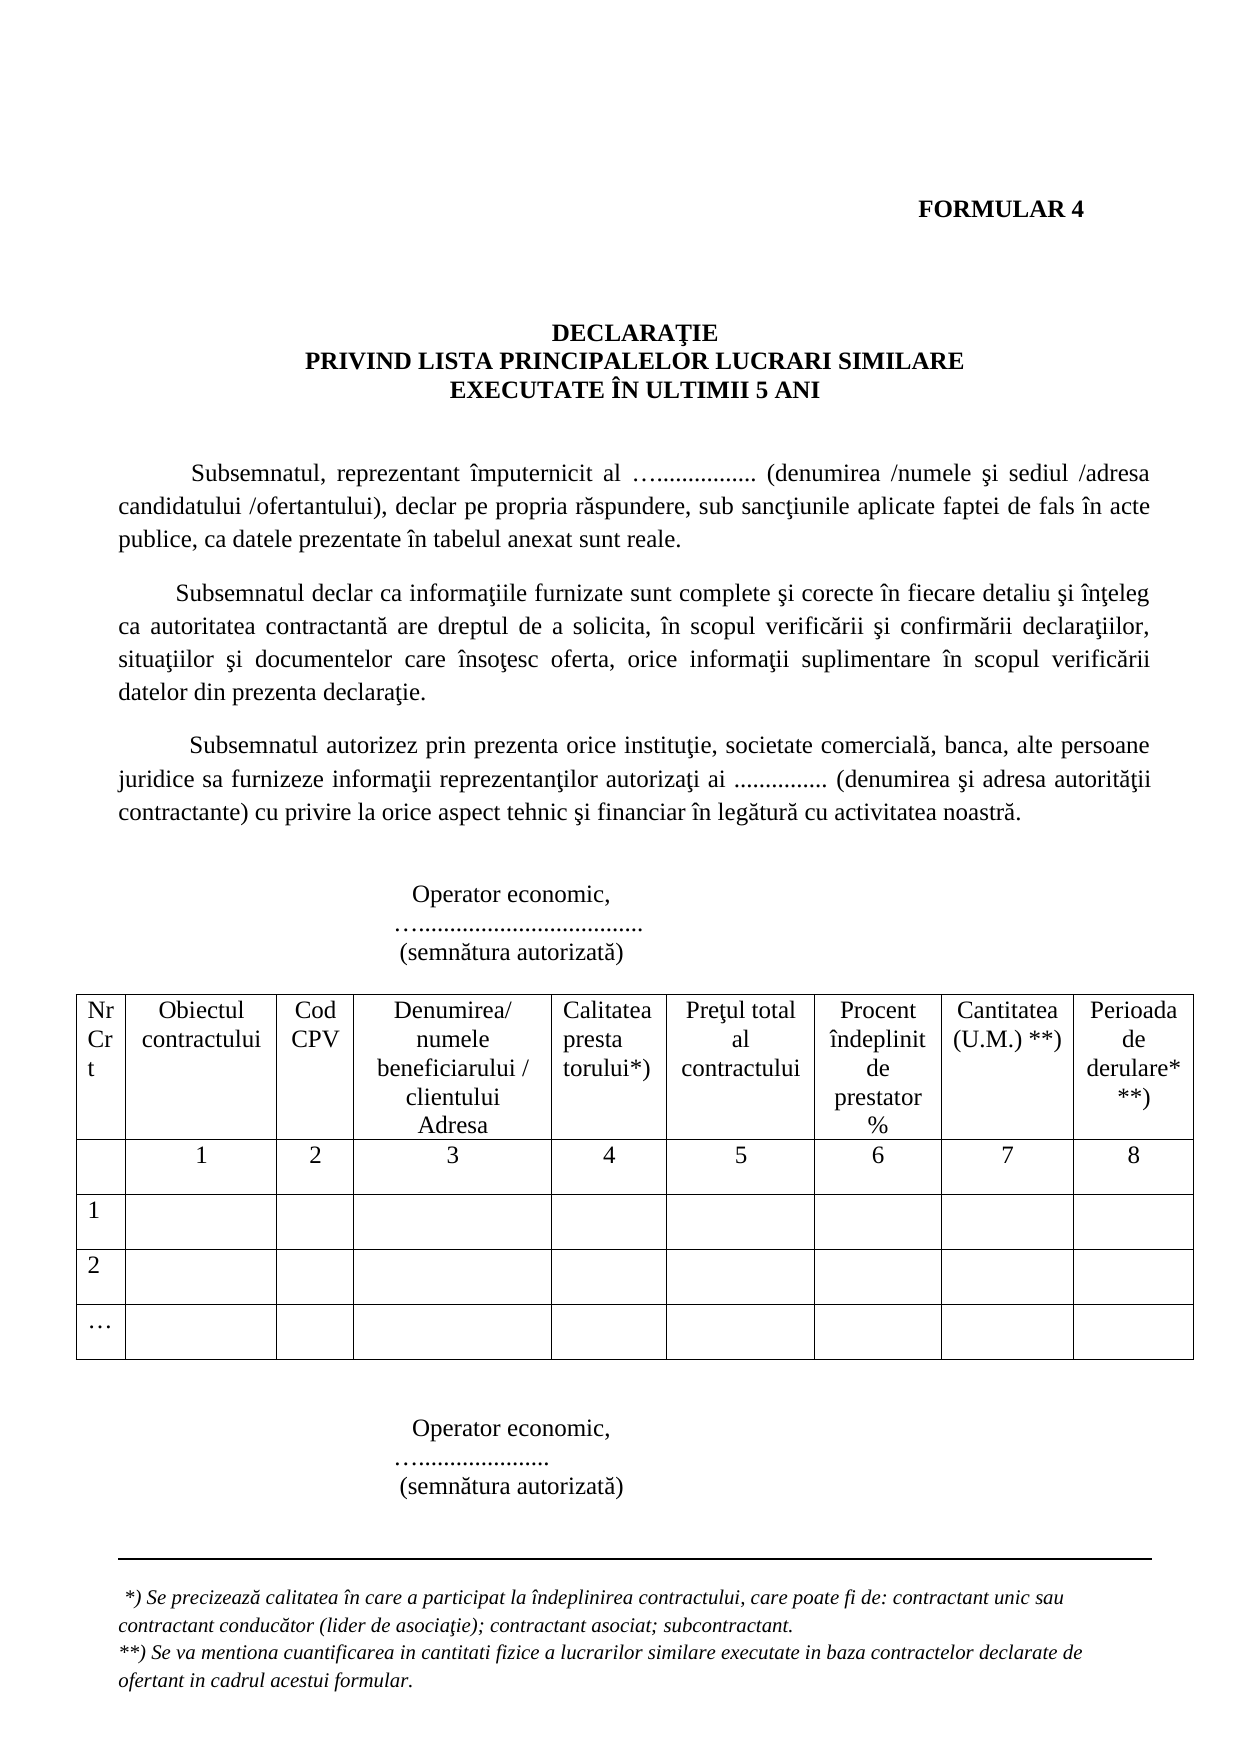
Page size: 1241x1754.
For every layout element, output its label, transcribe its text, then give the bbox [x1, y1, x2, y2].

table_cell 6 [815, 1140, 941, 1194]
table_cell [815, 1250, 941, 1304]
table_header Obiectul contractului [126, 995, 276, 1139]
table_cell [552, 1195, 666, 1249]
table_cell [667, 1195, 814, 1249]
table_cell [942, 1305, 1073, 1359]
table_cell [667, 1305, 814, 1359]
table_cell [354, 1250, 551, 1304]
table_cell [126, 1195, 276, 1249]
table_cell 5 [667, 1140, 814, 1194]
table_header Denumirea/numele beneficiarului / clientului Adresa [354, 995, 551, 1139]
table_cell 8 [1074, 1140, 1193, 1194]
table_cell 2 [277, 1140, 353, 1194]
text (semnătura autorizată) [118, 1471, 1152, 1500]
table_cell [667, 1250, 814, 1304]
text FORMULAR 4 [118, 194, 1152, 223]
table_cell [126, 1305, 276, 1359]
text Operator economic, [118, 1413, 1152, 1442]
table_header Nr Crt [77, 995, 125, 1139]
table_cell [277, 1195, 353, 1249]
text DECLARAŢIE [118, 318, 1152, 346]
text Subsemnatul autorizez prin prezenta orice instituţie, societate comercială, banca, alte persoane juridice sa furnizeze informaţii reprezentanţilor autorizaţi ai ............... (denumirea şi adresa autorităţii contractante) cu privire la orice aspect tehnic şi financiar în legătură cu activitatea noastră. [118, 731, 1152, 825]
table_cell 3 [354, 1140, 551, 1194]
table_cell 2 [77, 1250, 125, 1304]
table_cell 1 [77, 1195, 125, 1249]
table_cell 1 [126, 1140, 276, 1194]
table_cell [1074, 1305, 1193, 1359]
table_header Preţul total al contractului [667, 995, 814, 1139]
table_cell [552, 1305, 666, 1359]
table_header Calitatea presta torului*) [552, 995, 666, 1139]
text EXECUTATE ÎN ULTIMII 5 ANI [118, 375, 1152, 404]
table_header Perioada de derulare***) [1074, 995, 1193, 1139]
table_header Cod CPV [277, 995, 353, 1139]
table_cell 7 [942, 1140, 1073, 1194]
table_header Cantitatea (U.M.) **) [942, 995, 1073, 1139]
table_cell [942, 1195, 1073, 1249]
table_cell [1074, 1195, 1193, 1249]
text Subsemnatul, reprezentant împuternicit al …................ (denumirea /numele şi sediul /adresa candidatului /ofertantului), declar pe propria răspundere, sub sancţiunile aplicate faptei de fals în acte publice, ca datele prezentate în tabelul anexat sunt reale. [118, 458, 1152, 553]
table_cell [354, 1305, 551, 1359]
text Subsemnatul declar ca informaţiile furnizate sunt complete şi corecte în fiecare detaliu şi înţeleg ca autoritatea contractantă are dreptul de a solicita, în scopul verificării şi confirmării declaraţiilor, situaţiilor şi documentelor care însoţesc oferta, orice informaţii suplimentare în scopul verificării datelor din prezenta declaraţie. [118, 578, 1152, 706]
table_cell [277, 1250, 353, 1304]
table_cell [77, 1140, 125, 1194]
table_cell [354, 1195, 551, 1249]
text PRIVIND LISTA PRINCIPALELOR LUCRARI SIMILARE [118, 346, 1152, 375]
text **) Se va mentiona cuantificarea in cantitati fizice a lucrarilor similare executate in baza contractelor declarate de ofertant in cadrul acestui formular. [118, 1640, 1152, 1692]
table_cell [277, 1305, 353, 1359]
text Operator economic, [118, 879, 1152, 908]
table_cell [815, 1195, 941, 1249]
table_cell … [77, 1305, 125, 1359]
text …..................... [118, 1442, 1152, 1471]
text (semnătura autorizată) [118, 937, 1152, 966]
table_cell [552, 1250, 666, 1304]
table_cell [1074, 1250, 1193, 1304]
table_cell [815, 1305, 941, 1359]
table_cell [942, 1250, 1073, 1304]
table_header Procent îndeplinit de prestator % [815, 995, 941, 1139]
table_cell [126, 1250, 276, 1304]
table_cell 4 [552, 1140, 666, 1194]
text ….................................... [118, 908, 1152, 937]
text *) Se precizează calitatea în care a participat la îndeplinirea contractului, care poate fi de: contractant unic sau contractant conducător (lider de asociaţie); contractant asociat; subcontractant. [118, 1585, 1152, 1637]
